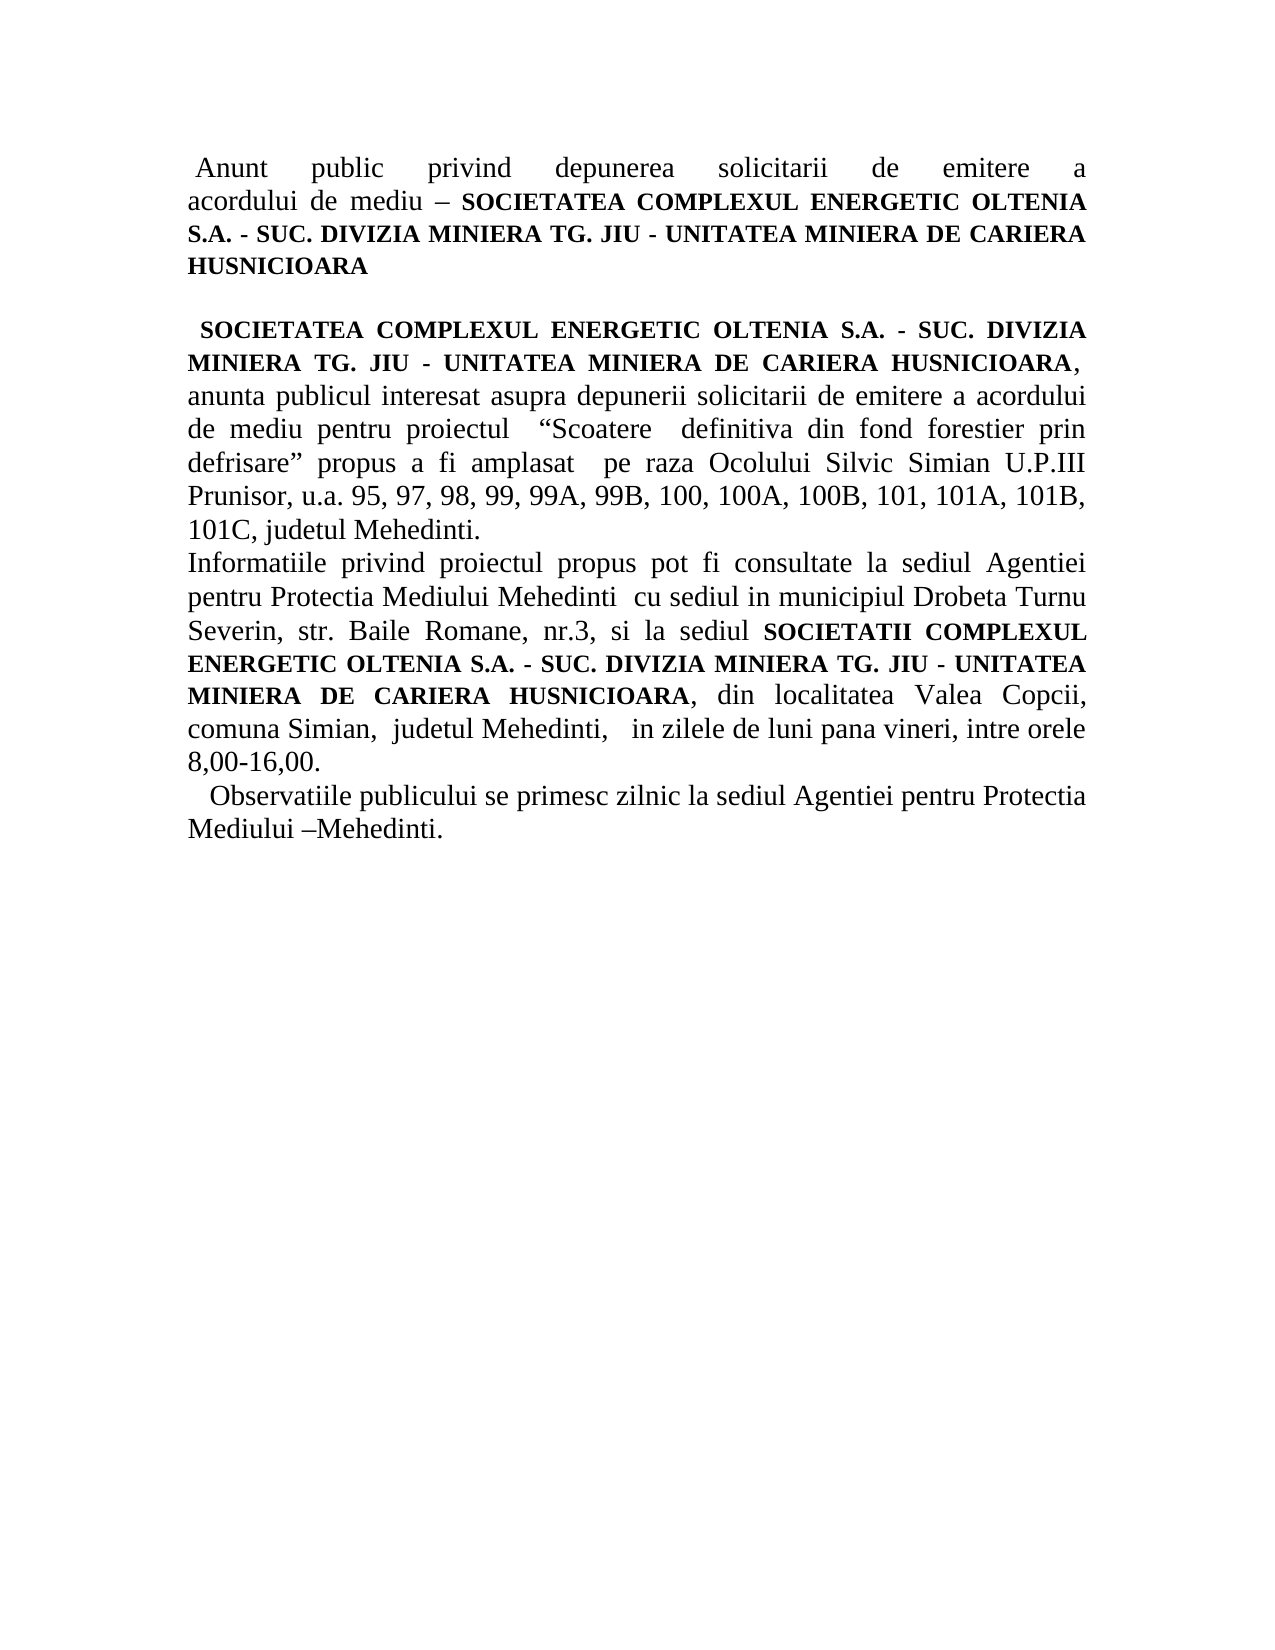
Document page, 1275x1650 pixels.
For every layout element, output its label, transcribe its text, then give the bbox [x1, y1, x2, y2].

text Informatiile privind proiectul propus pot fi consultate la sediul Agentiei pentru Protectia Mediului Mehedinti cu sediul in municipiul Drobeta Turnu Severin, str. Baile Romane, nr.3, si la sediul SOCIETATII COMPLEXUL ENERGETIC OLTENIA S.A. - SUC. DIVIZIA MINIERA TG. JIU - UNITATEA MINIERA DE CARIERA HUSNICIOARA, din localitatea Valea Copcii, comuna Simian, judetul Mehedinti, in zilele de luni pana vineri, intre orele 8,00-16,00. [187, 546, 1087, 778]
text SOCIETATEA COMPLEXUL ENERGETIC OLTENIA S.A. - SUC. DIVIZIA MINIERA TG. JIU - UNITATEA MINIERA DE CARIERA HUSNICIOARA, anunta publicul interesat asupra depunerii solicitarii de emitere a acordului de mediu pentru proiectul “Scoatere definitiva din fond forestier prin defrisare” propus a fi amplasat pe raza Ocolului Silvic Simian U.P.III Prunisor, u.a. 95, 97, 98, 99, 99A, 99B, 100, 100A, 100B, 101, 101A, 101B, 101C, judetul Mehedinti. [187, 313, 1087, 546]
text Anunt public privind depunerea solicitarii de emitere a acordului de mediu – SOCIETATEA COMPLEXUL ENERGETIC OLTENIA S.A. - SUC. DIVIZIA MINIERA TG. JIU - UNITATEA MINIERA DE CARIERA HUSNICIOARA [187, 150, 1087, 279]
text Observatiile publicului se primesc zilnic la sediul Agentiei pentru Protectia Mediului –Mehedinti. [187, 778, 1087, 845]
